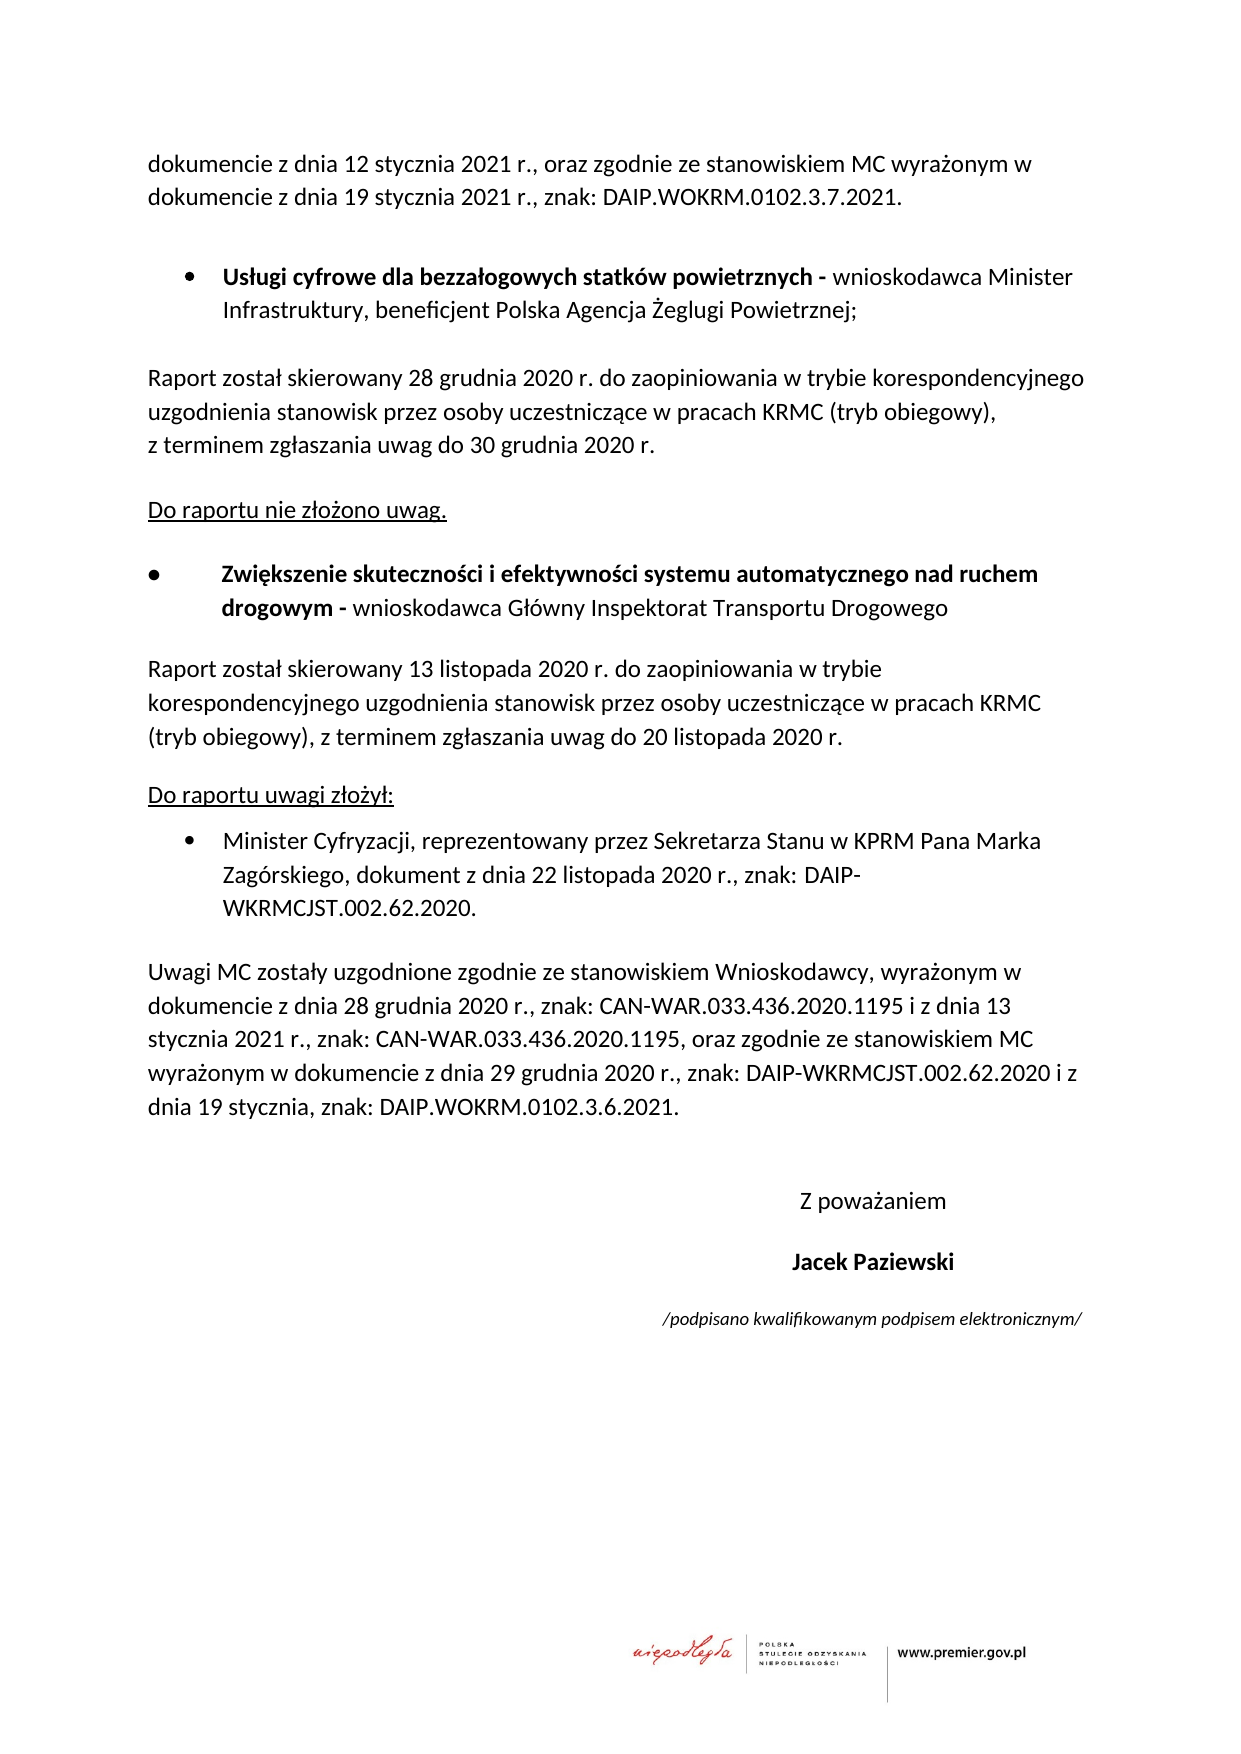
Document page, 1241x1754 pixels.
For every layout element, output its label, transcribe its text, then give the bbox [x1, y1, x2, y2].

text Uwagi MC zostały uzgodnione zgodnie ze stanowiskiem Wnioskodawcy, wyrażonym w dokumencie z dnia 28 grudnia 2020 r., znak: CAN-WAR.033.436.2020.1195 i z dnia 13 stycznia 2021 r., znak: CAN-WAR.033.436.2020.1195, oraz zgodnie ze stanowiskiem MC wyrażonym w dokumencie z dnia 29 grudnia 2020 r., znak: DAIP-WKRMCJST.002.62.2020 i z dnia 19 stycznia, znak: DAIP.WOKRM.0102.3.6.2021. [148, 957, 1092, 1121]
text Do raportu nie złożono uwag. [148, 494, 1092, 525]
text Z poważaniem [654, 1186, 1092, 1216]
text /podpisano kwalifikowanym podpisem elektronicznym/ [654, 1308, 1092, 1331]
text Jacek Paziewski [654, 1247, 1092, 1277]
text Raport został skierowany 13 listopada 2020 r. do zaopiniowania w trybie korespondencyjnego uzgodnienia stanowisk przez osoby uczestniczące w pracach KRMC (tryb obiegowy), z terminem zgłaszania uwag do 20 listopada 2020 r. [148, 653, 1092, 751]
text • Zwiększenie skuteczności i efektywności systemu automatycznego nad ruchem drogowym - wnioskodawca Główny Inspektorat Transportu Drogowego [148, 558, 1092, 623]
text Do raportu uwagi złożył: [148, 779, 1092, 810]
list Usługi cyfrowe dla bezzałogowych statków powietrznych - wnioskodawca Minister Infrastruktury, beneficjent Polska Agencja Żeglugi Powietrznej; [185, 261, 1092, 325]
list Minister Cyfryzacji, reprezentowany przez Sekretarza Stanu w KPRM Pana Marka Zagórskiego, dokument z dnia 22 listopada 2020 r., znak: DAIP-WKRMCJST.002.62.2020. [185, 825, 1092, 923]
picture [147, 1596, 1034, 1754]
